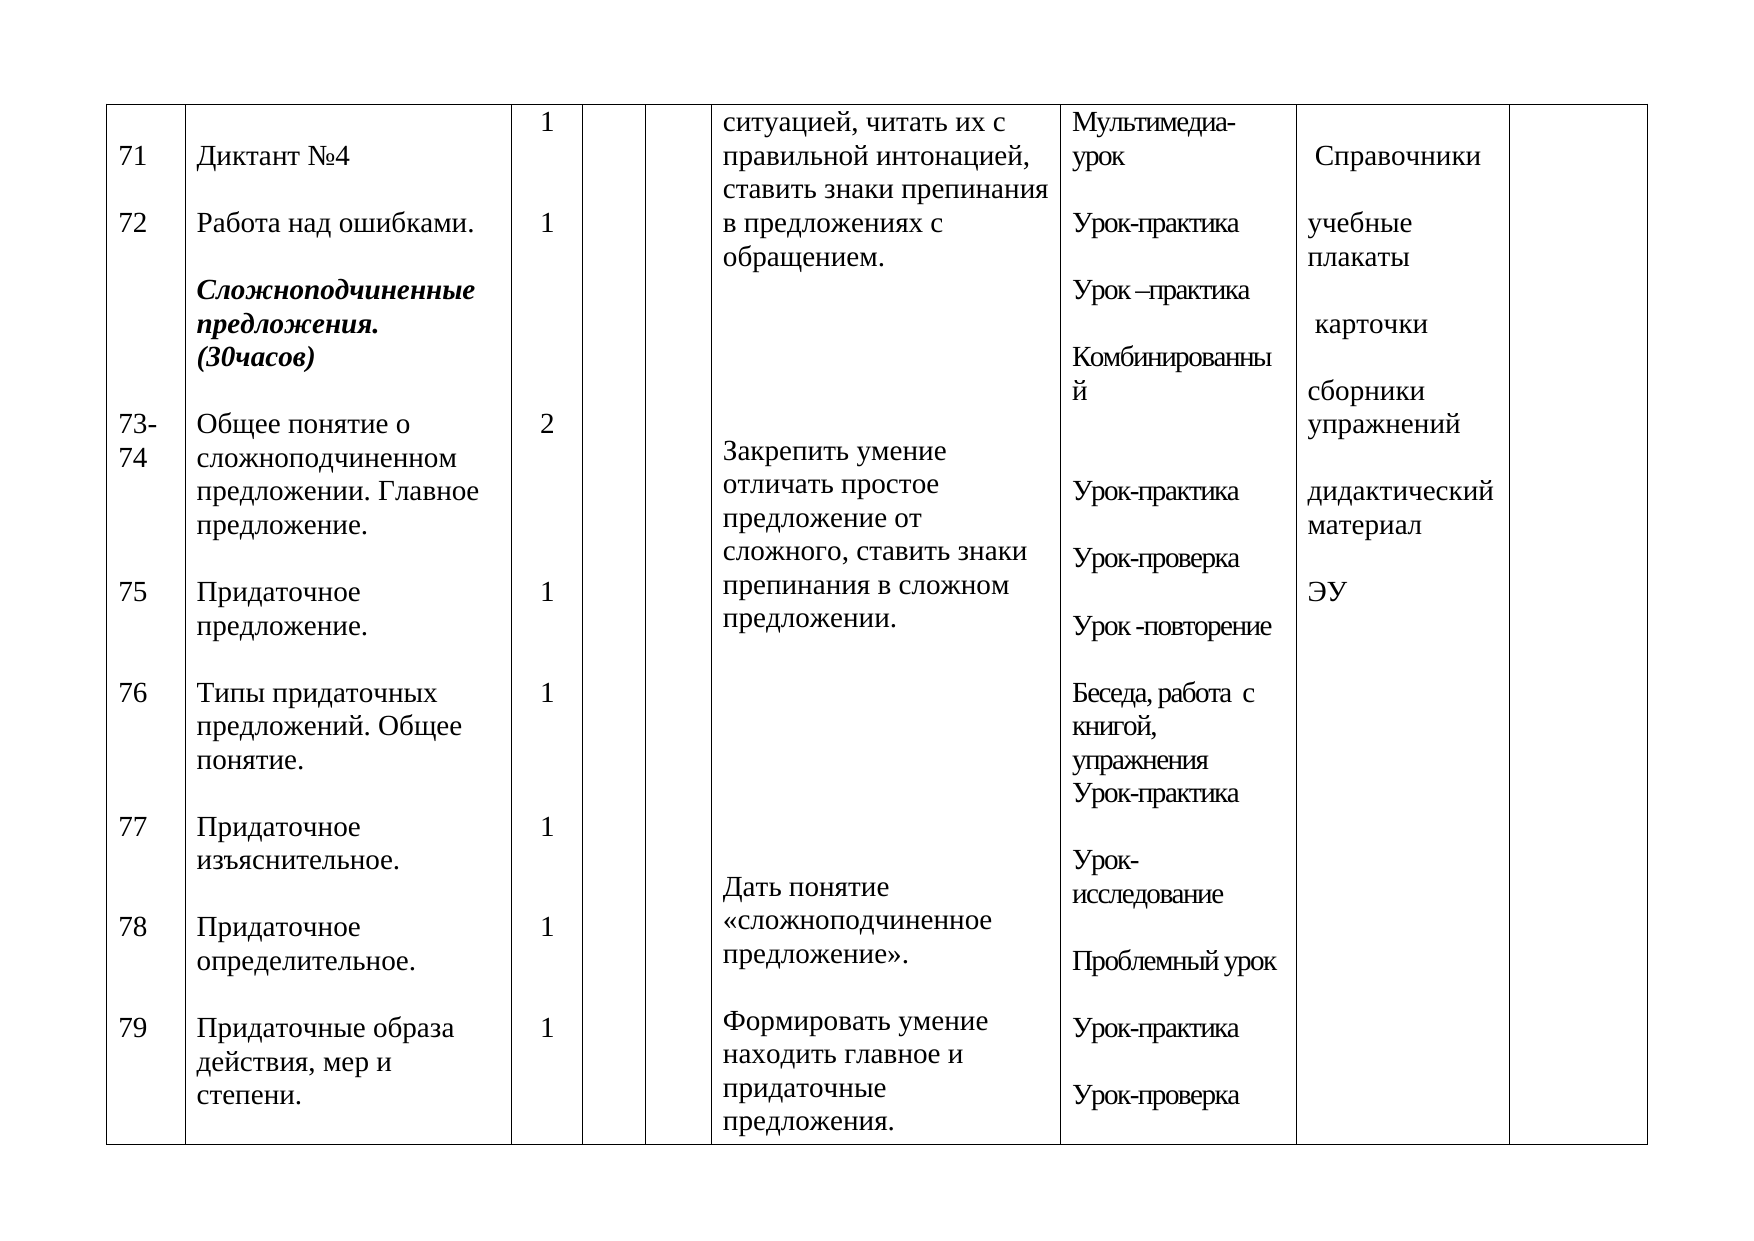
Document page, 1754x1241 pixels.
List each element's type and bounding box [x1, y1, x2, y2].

table_cell [186, 105, 511, 1144]
table_cell [107, 105, 185, 1144]
table_cell [1061, 105, 1296, 1144]
table_cell [512, 105, 582, 1144]
table_cell [712, 105, 1060, 1144]
table_cell [583, 105, 645, 1144]
table_cell [1510, 105, 1647, 1144]
table_cell [1297, 105, 1509, 1144]
table_cell [646, 105, 711, 1144]
